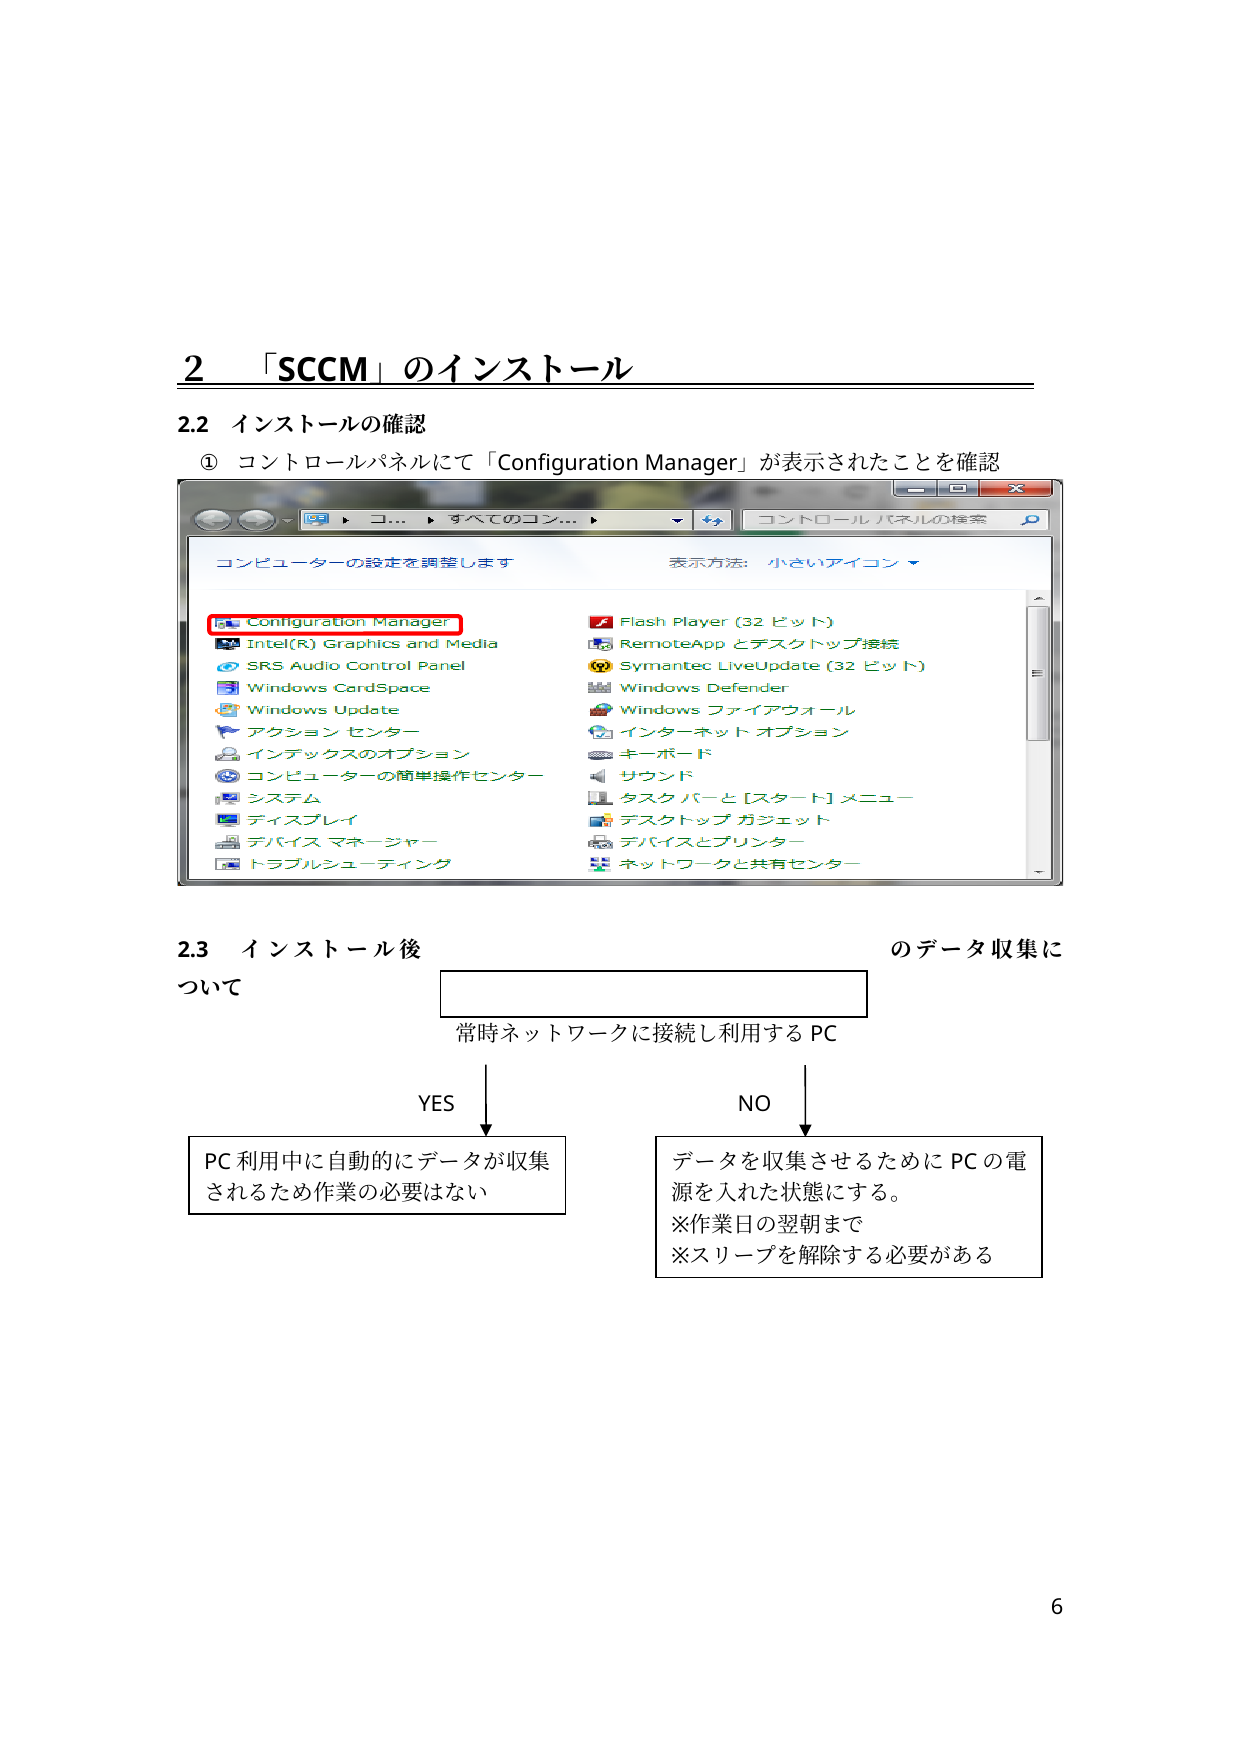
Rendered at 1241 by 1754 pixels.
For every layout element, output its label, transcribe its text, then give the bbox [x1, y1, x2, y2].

text 2.2 インストールの確認 [177, 404, 1063, 442]
list コントロールパネルにて「Configuration Manager」が表示されたことを確認 [199, 442, 1063, 479]
text ２ 「SCCM」のインストール [177, 329, 1063, 404]
picture [177, 479, 1064, 886]
text 2.3 インストール後のデータ収集について [177, 929, 1063, 1004]
